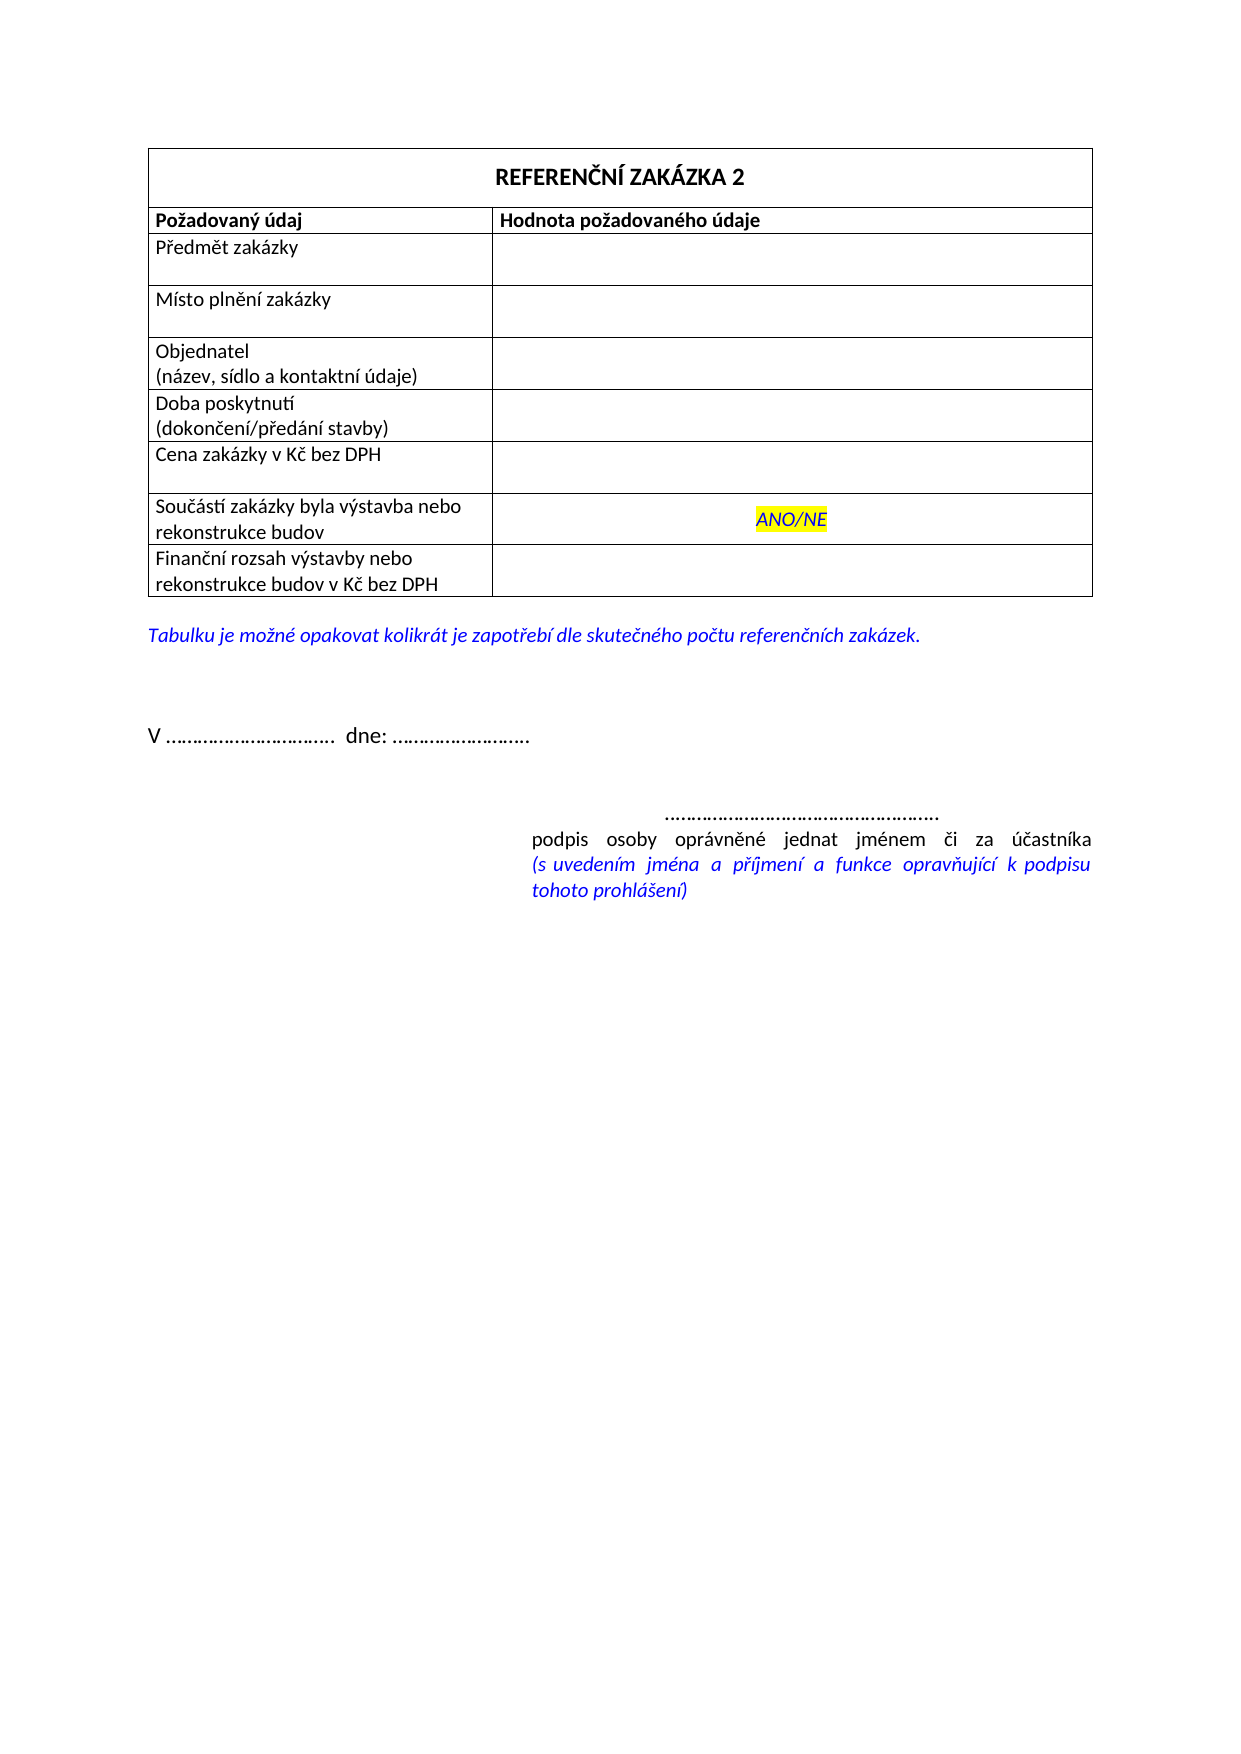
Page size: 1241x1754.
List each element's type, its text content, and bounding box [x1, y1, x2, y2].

table_cell Místo plnění zakázky [149, 286, 492, 337]
table_cell Požadovaný údaj [149, 208, 492, 233]
table_cell Finanční rozsah výstavby nebo rekonstrukce budov v Kč bez DPH [149, 545, 492, 596]
table_cell Hodnota požadovaného údaje [493, 208, 1092, 233]
table_cell Objednatel (název, sídlo a kontaktní údaje) [149, 338, 492, 389]
table_cell Cena zakázky v Kč bez DPH [149, 442, 492, 492]
table_cell Součástí zakázky byla výstavba nebo rekonstrukce budov [149, 494, 492, 544]
list ..………………………………………….. [605, 798, 1093, 826]
table_cell [493, 338, 1092, 389]
list podpis osoby oprávněné jednat jménem či za účastníka (s uvedením jména a příjmení a funkce opravňující k podpisu tohoto prohlášení) [532, 826, 1093, 902]
table_header referenční zakázka 2 [149, 149, 1092, 207]
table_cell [149, 390, 492, 441]
text Tabulku je možné opakovat kolikrát je zapotřebí dle skutečného počtu referenčních zakázek. [148, 623, 1093, 648]
table_cell [493, 390, 1092, 441]
table_cell Předmět zakázky [149, 234, 492, 285]
table_cell [493, 286, 1092, 337]
text V ………………………….. dne: …………………….. [148, 723, 1093, 748]
table_cell [493, 234, 1092, 285]
table_cell [493, 442, 1092, 492]
table_cell [493, 545, 1092, 596]
table_cell ANO/NE [493, 494, 1092, 544]
